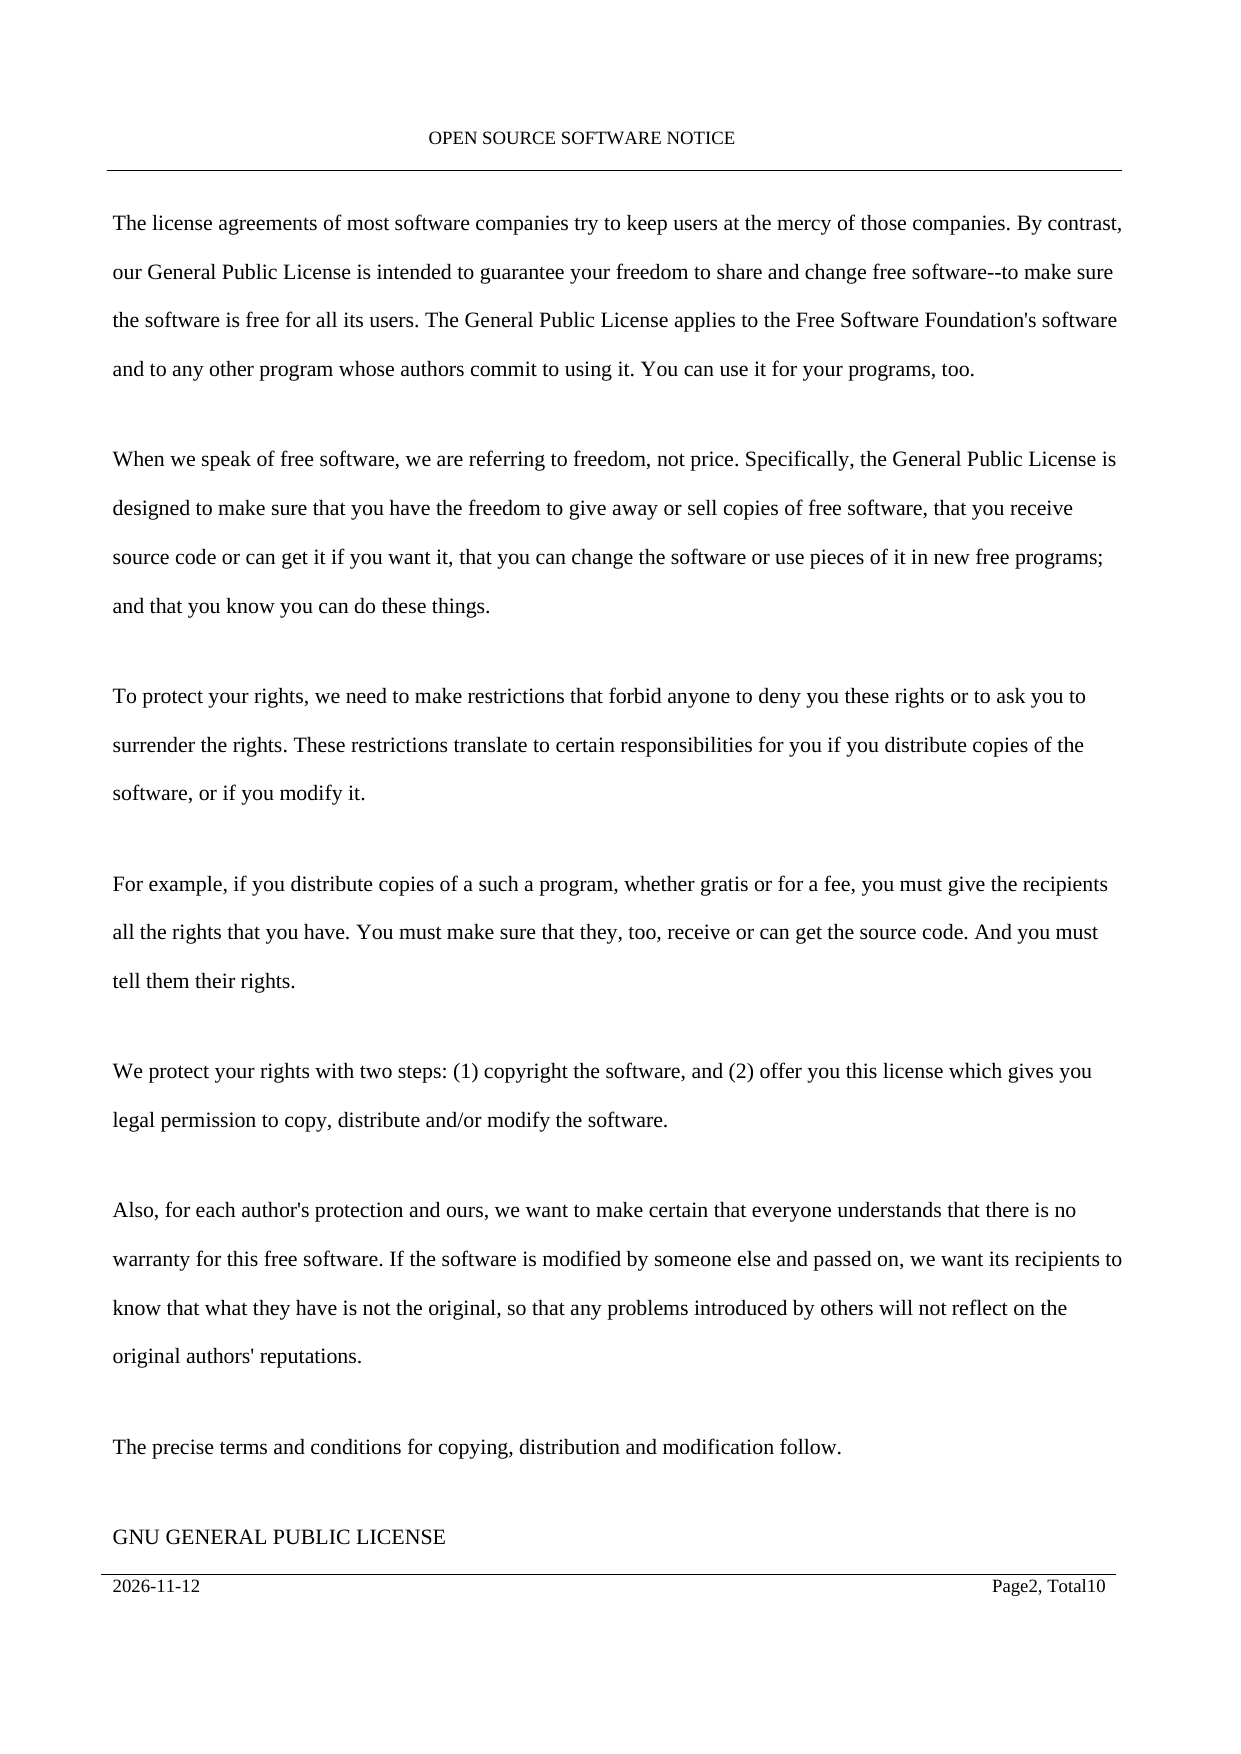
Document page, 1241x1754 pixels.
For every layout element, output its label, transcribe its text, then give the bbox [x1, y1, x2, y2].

text The precise terms and conditions for copying, distribution and modification follow. [112, 1430, 1128, 1463]
text To protect your rights, we need to make restrictions that forbid anyone to deny you these rights or to ask you to surrender the rights. These restrictions translate to certain responsibilities for you if you distribute copies of the software, or if you modify it. [112, 679, 1128, 809]
text Also, for each author's protection and ours, we want to make certain that everyone understands that there is no warranty for this free software. If the software is modified by someone else and passed on, we want its recipients to know that what they have is not the original, so that any problems introduced by others will not reflect on the original authors' reputations. [112, 1194, 1128, 1372]
text For example, if you distribute copies of a such a program, whether gratis or for a fee, you must give the recipients all the rights that you have. You must make sure that they, too, receive or can get the source code. And you must tell them their rights. [112, 867, 1128, 997]
text The license agreements of most software companies try to keep users at the mercy of those companies. By contrast, our General Public License is intended to guarantee your freedom to share and change free software--to make sure the software is free for all its users. The General Public License applies to the Free Software Foundation's software and to any other program whose authors commit to using it. You can use it for your programs, too. [112, 206, 1128, 385]
text We protect your rights with two steps: (1) copyright the software, and (2) offer you this license which gives you legal permission to copy, distribute and/or modify the software. [112, 1055, 1128, 1136]
text GNU GENERAL PUBLIC LICENSE [112, 1520, 1128, 1553]
text When we speak of free software, we are referring to freedom, not price. Specifically, the General Public License is designed to make sure that you have the freedom to give away or sell copies of free software, that you receive source code or can get it if you want it, that you can change the software or use pieces of it in new free programs; and that you know you can do these things. [112, 443, 1128, 622]
